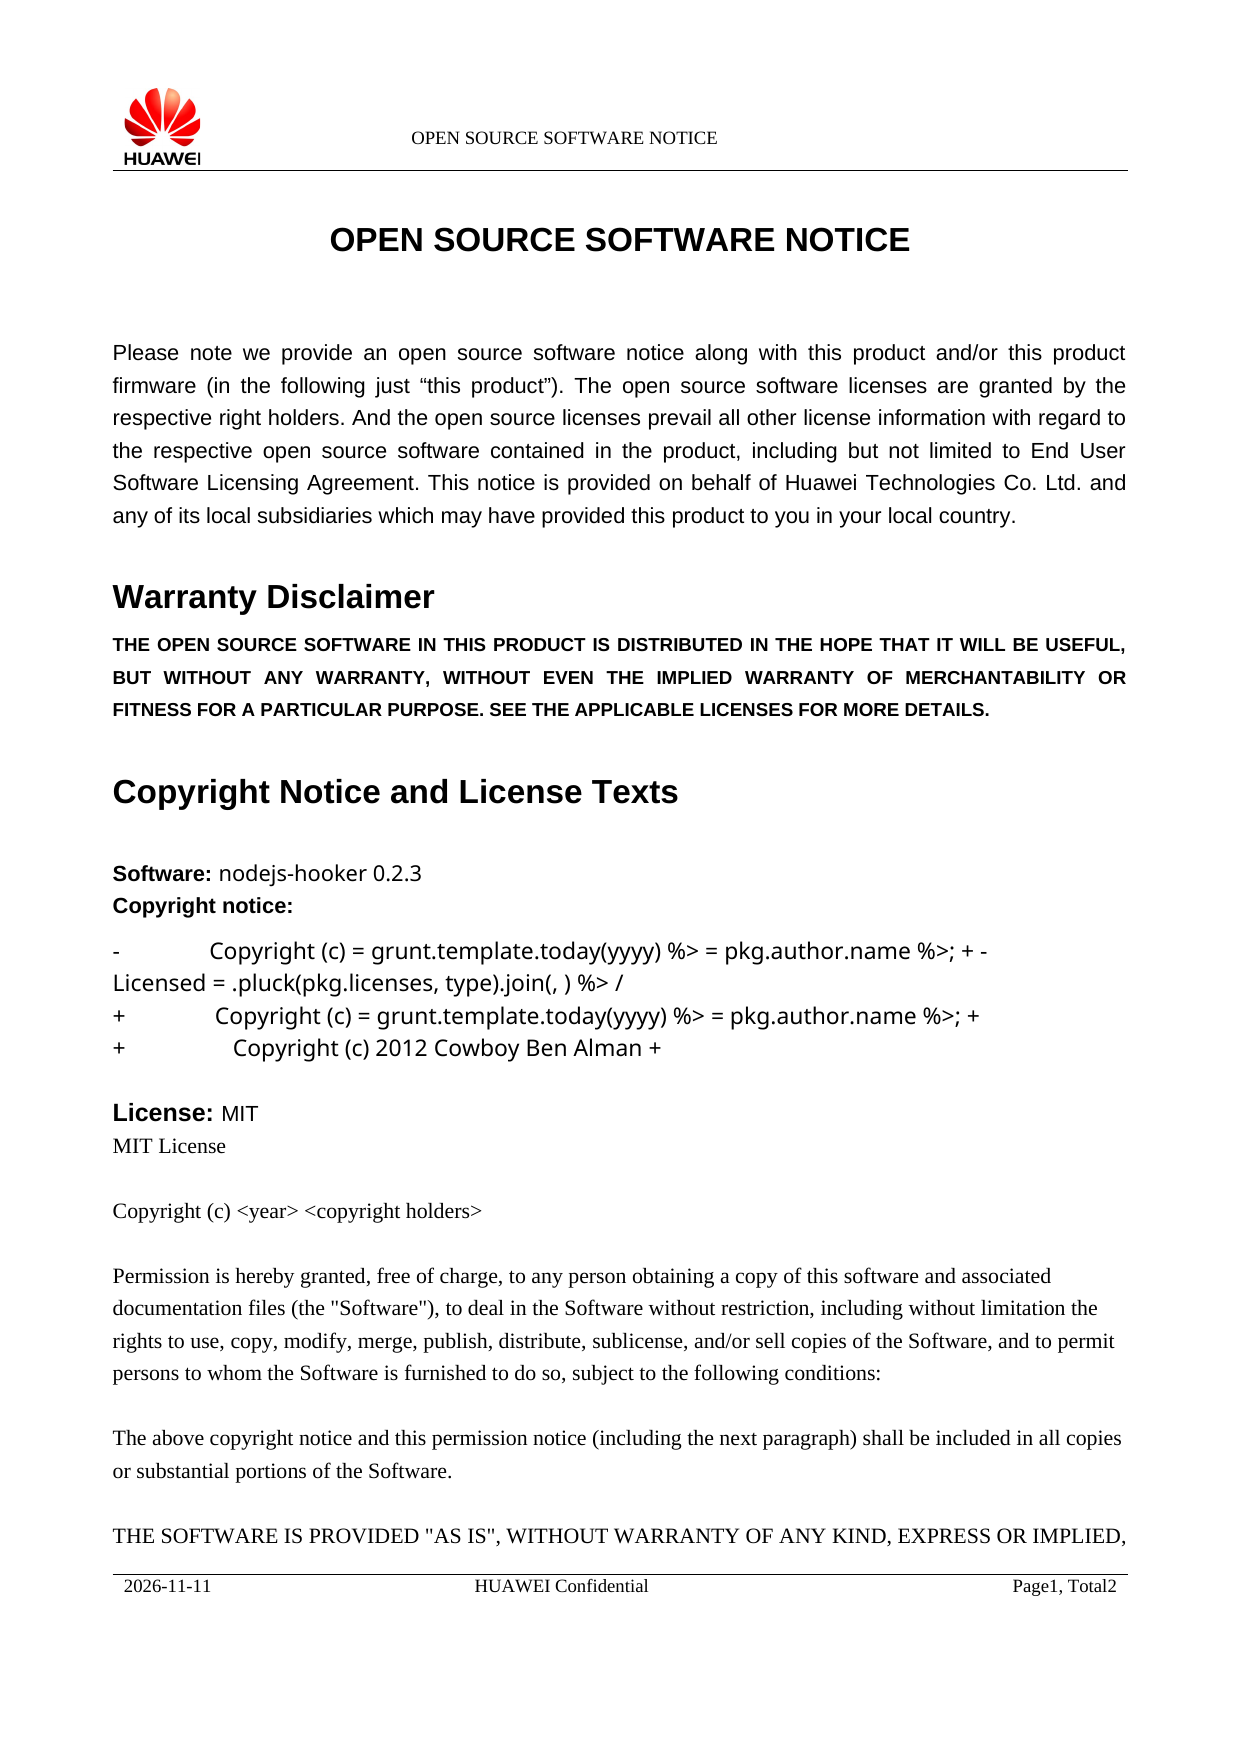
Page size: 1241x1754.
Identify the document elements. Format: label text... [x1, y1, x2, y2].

text Copyright Notice and License Texts [112, 759, 1128, 824]
text - Copyright (c) = grunt.template.today(yyyy) %> = pkg.author.name %>; + - Licensed = .pluck(pkg.licenses, type).join(, ) %> / + Copyright (c) = grunt.template.today(yyyy) %> = pkg.author.name %>; + + Copyright (c) 2012 Cowboy Ben Alman + [112, 934, 1128, 1096]
text The open source software in this product is distributed in the hope that it will be useful, but WITHOUT ANY WARRANTY, without even the implied warranty of MERCHANTABILITY or FITNESS FOR A PARTICULAR PURPOSE. See the applicable licenses for more details. [112, 629, 1128, 726]
picture [124, 88, 201, 165]
title Software: nodejs-hooker 0.2.3 [112, 856, 1128, 889]
text Warranty Disclaimer [112, 564, 1128, 629]
text OPEN SOURCE SOFTWARE NOTICE [112, 206, 1128, 271]
text Copyright notice: [112, 889, 1128, 921]
text License: MIT [112, 1096, 1128, 1129]
text Please note we provide an open source software notice along with this product and/or this product firmware (in the following just “this product”). The open source software licenses are granted by the respective right holders. And the open source licenses prevail all other license information with regard to the respective open source software contained in the product, including but not limited to End User Software Licensing Agreement. This notice is provided on behalf of Huawei Technologies Co. Ltd. and any of its local subsidiaries which may have provided this product to you in your local country. [112, 336, 1128, 531]
